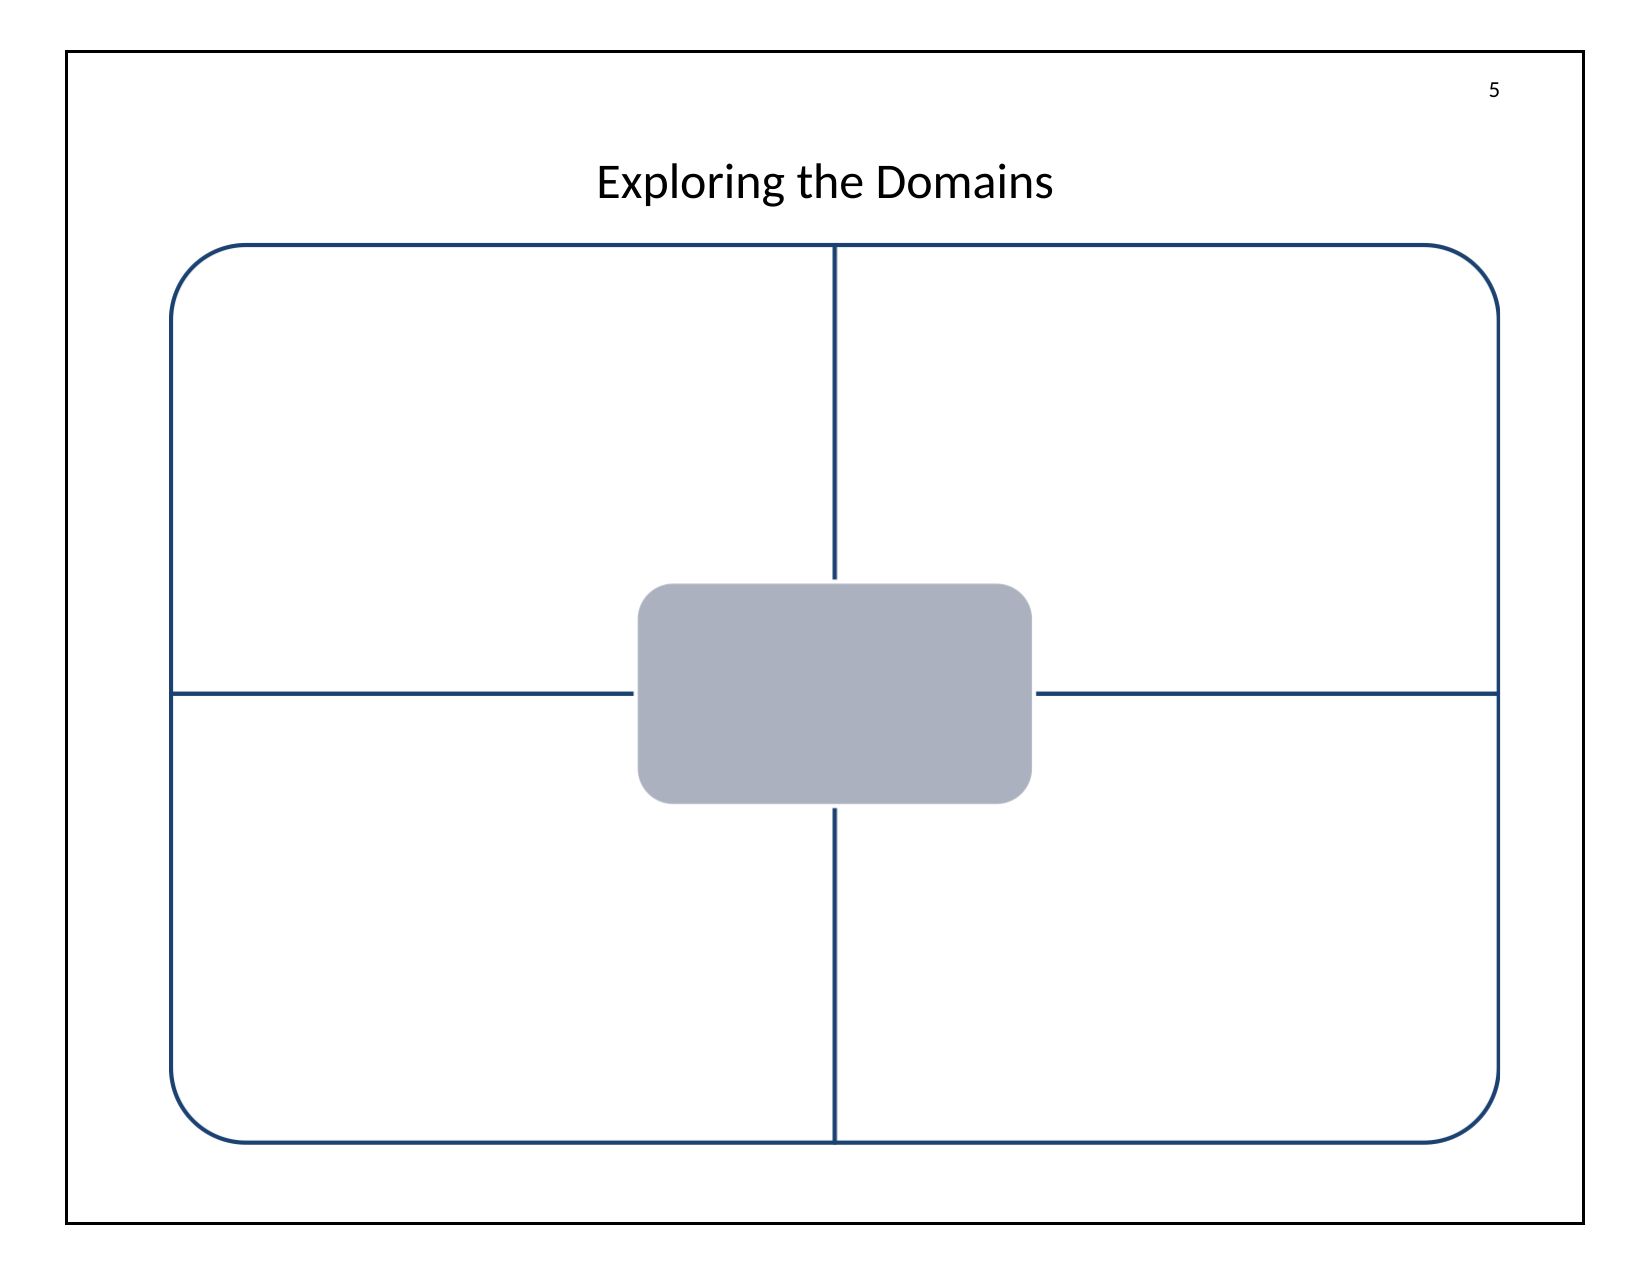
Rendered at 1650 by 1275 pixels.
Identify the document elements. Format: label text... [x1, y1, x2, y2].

text Exploring the Domains [150, 150, 1500, 211]
picture [168, 242, 1500, 1145]
